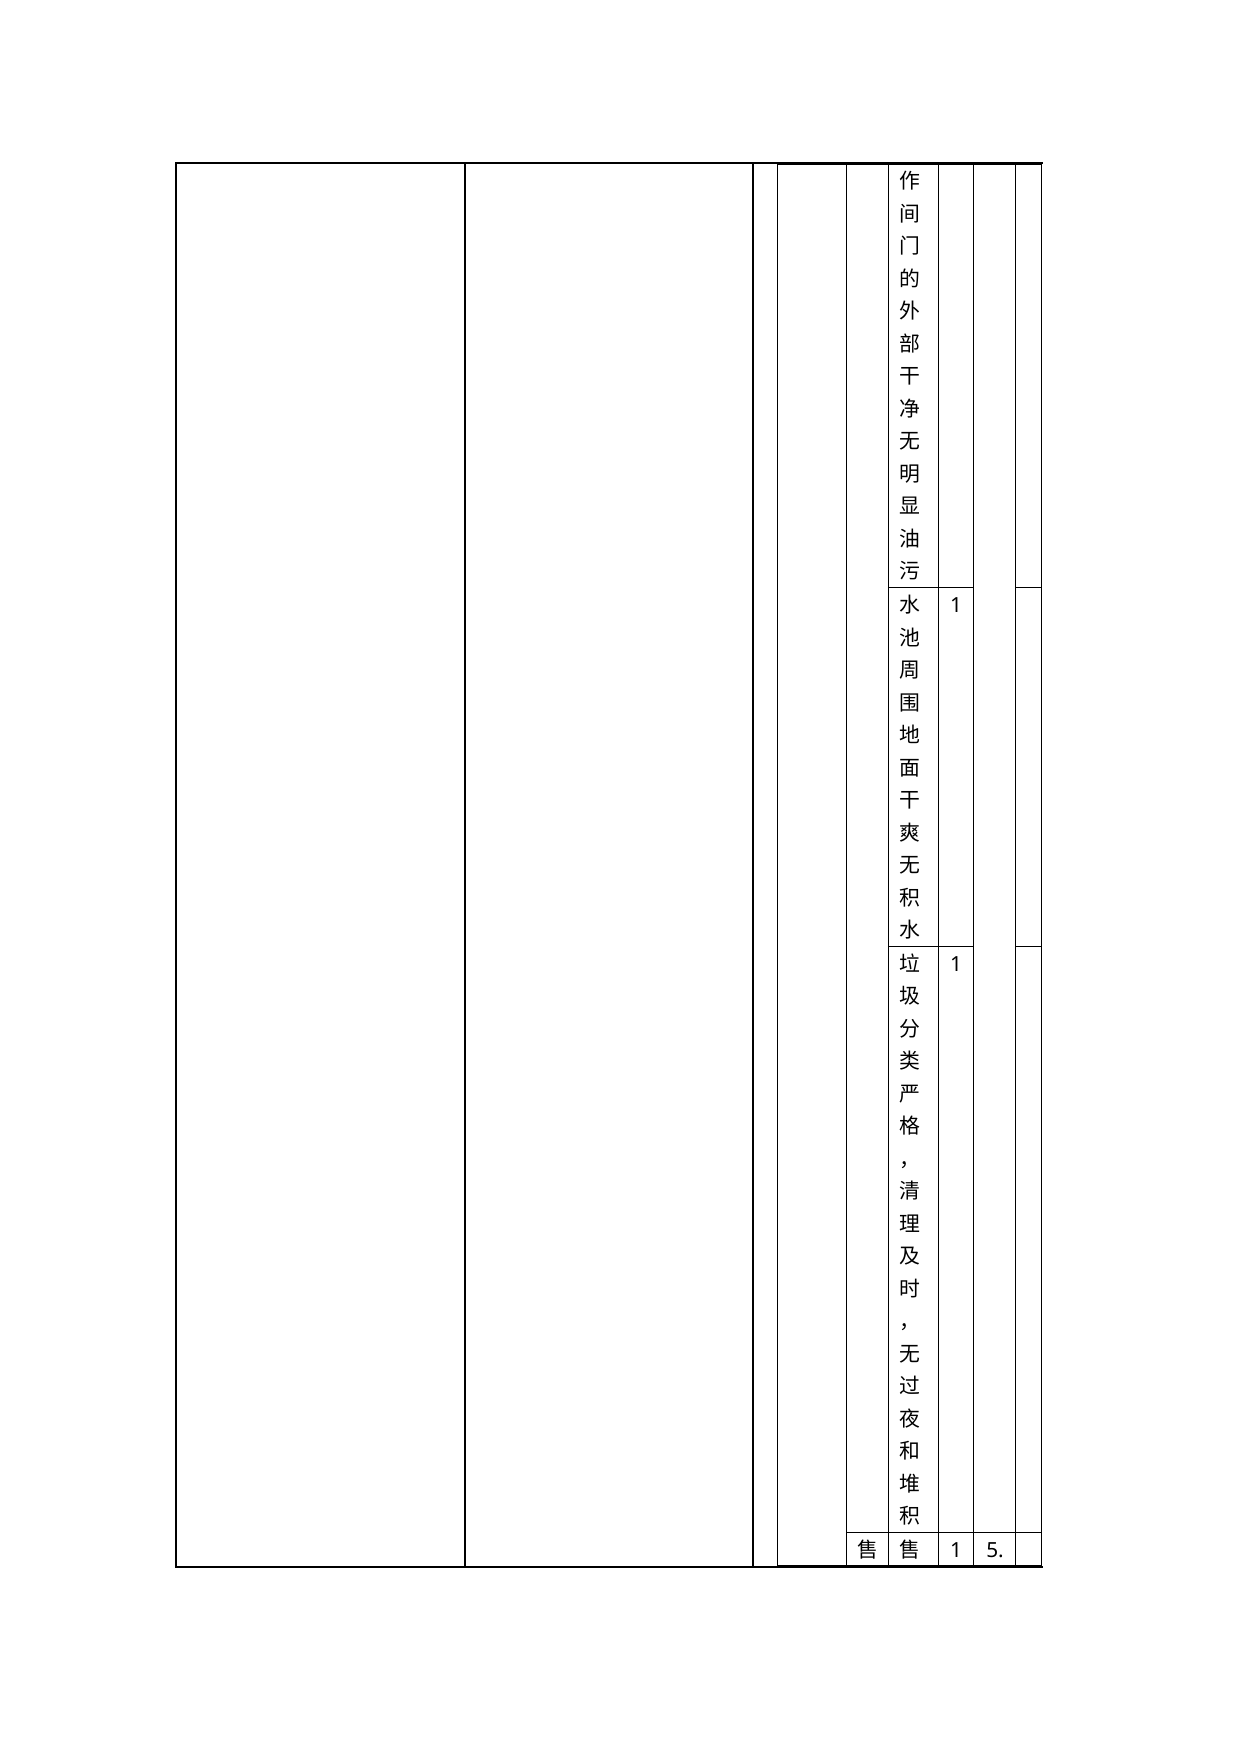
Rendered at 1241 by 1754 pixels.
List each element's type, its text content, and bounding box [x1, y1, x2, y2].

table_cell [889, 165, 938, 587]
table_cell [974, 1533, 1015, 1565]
table_cell 1 [177, 164, 464, 1566]
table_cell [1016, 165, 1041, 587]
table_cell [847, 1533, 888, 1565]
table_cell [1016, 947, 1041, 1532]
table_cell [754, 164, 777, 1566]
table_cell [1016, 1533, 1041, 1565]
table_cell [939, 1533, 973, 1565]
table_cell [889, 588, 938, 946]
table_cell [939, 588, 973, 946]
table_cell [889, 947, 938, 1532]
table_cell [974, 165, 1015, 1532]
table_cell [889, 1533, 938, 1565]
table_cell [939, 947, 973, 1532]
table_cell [778, 165, 846, 1565]
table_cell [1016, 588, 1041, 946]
table_cell [466, 164, 752, 1566]
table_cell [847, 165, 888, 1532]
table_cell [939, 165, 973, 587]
